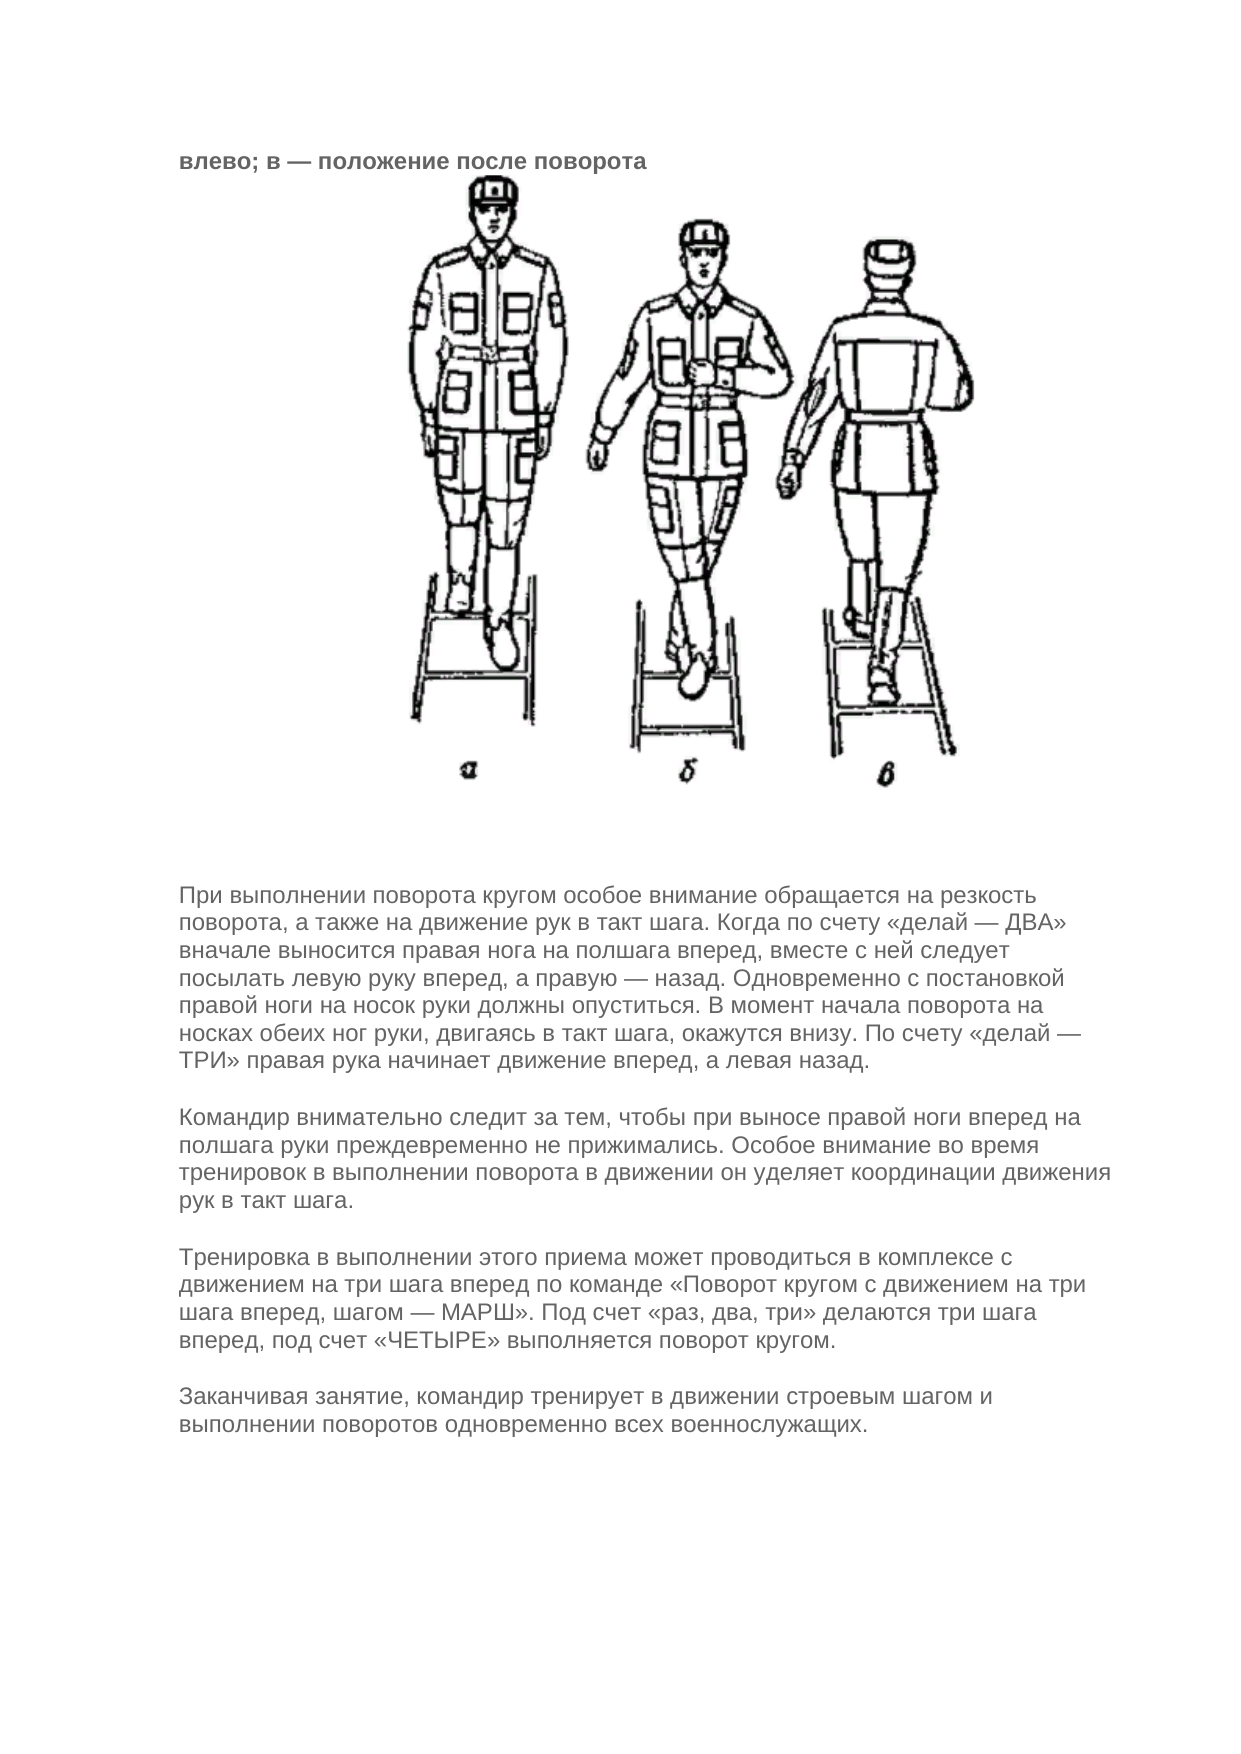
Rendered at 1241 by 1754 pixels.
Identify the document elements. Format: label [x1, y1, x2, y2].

picture [178, 175, 1123, 802]
table_cell [177, 118, 1122, 1439]
